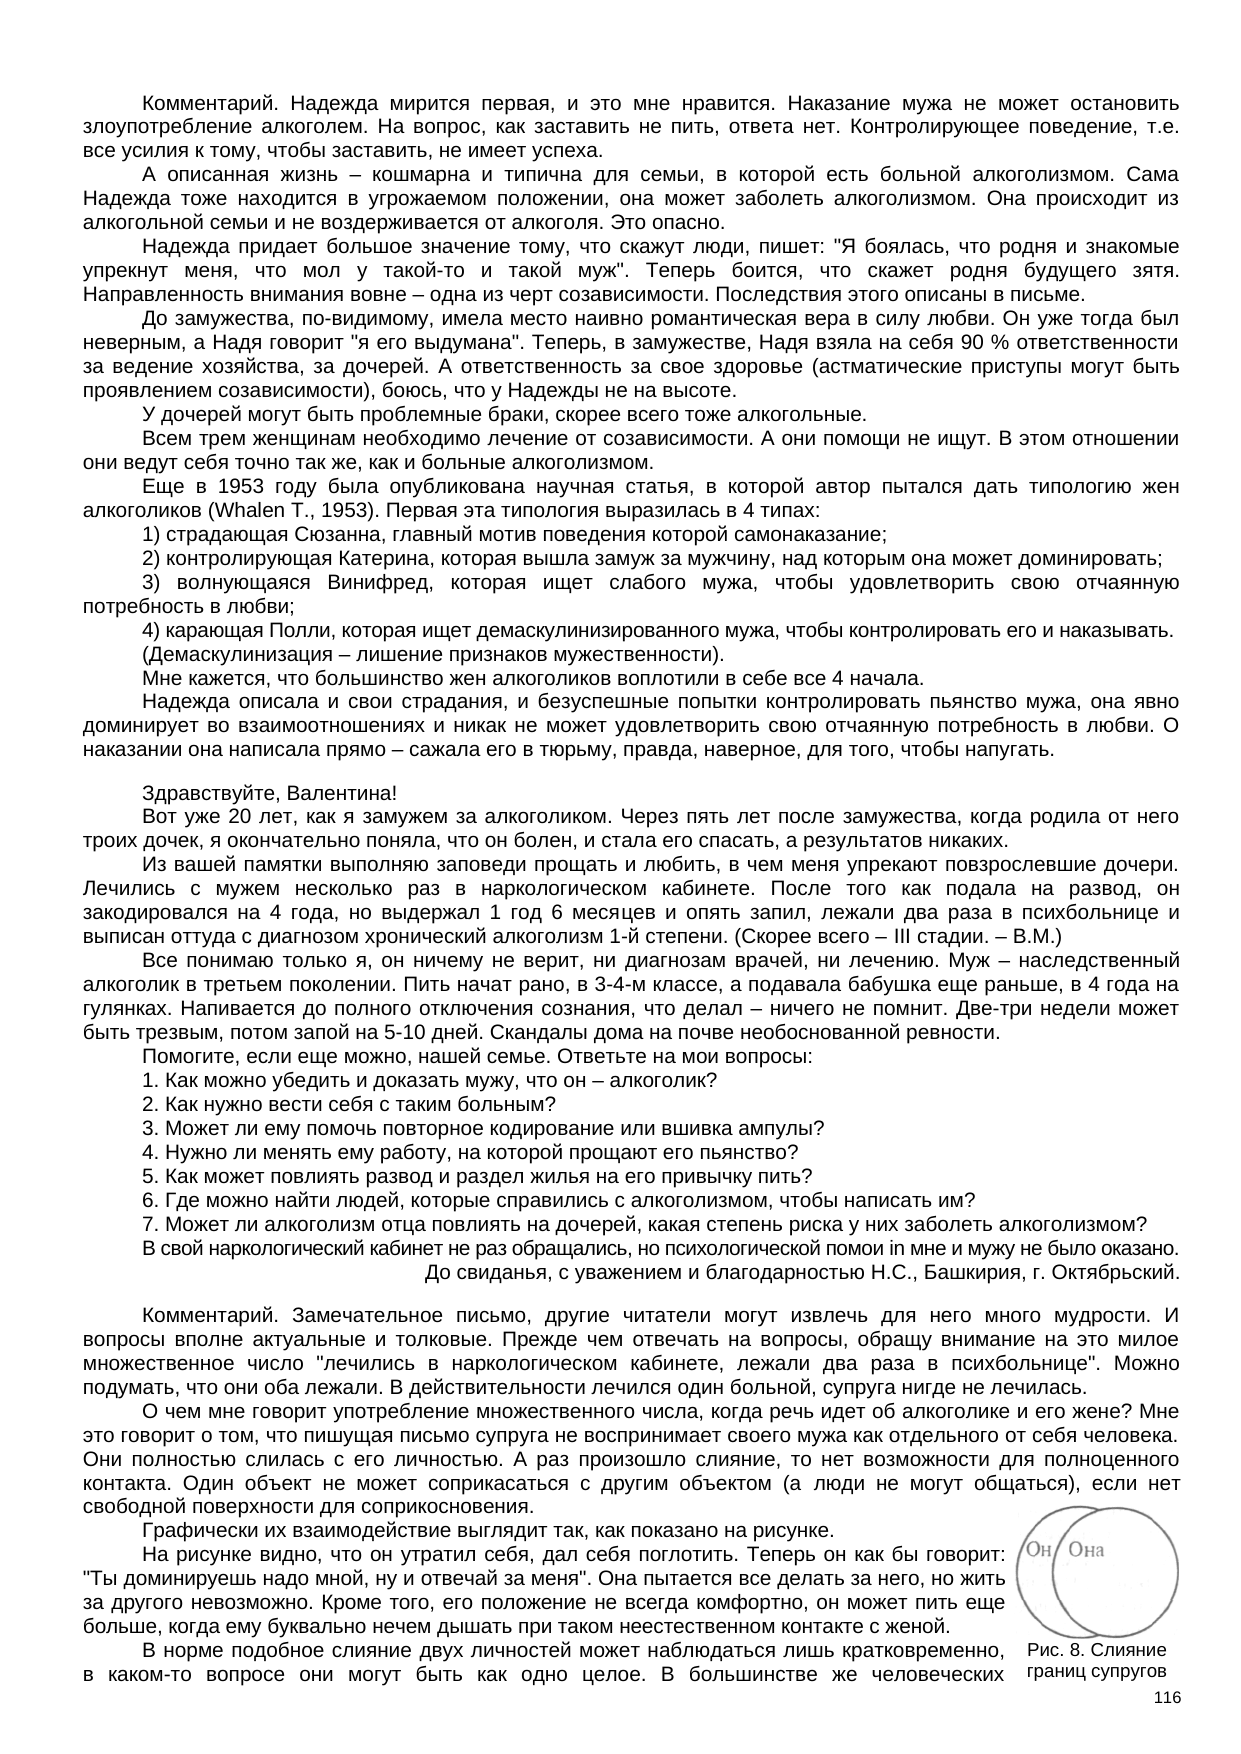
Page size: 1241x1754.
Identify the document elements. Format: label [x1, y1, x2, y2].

picture [1014, 1505, 1180, 1639]
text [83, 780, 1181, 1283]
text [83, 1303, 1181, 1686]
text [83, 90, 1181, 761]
